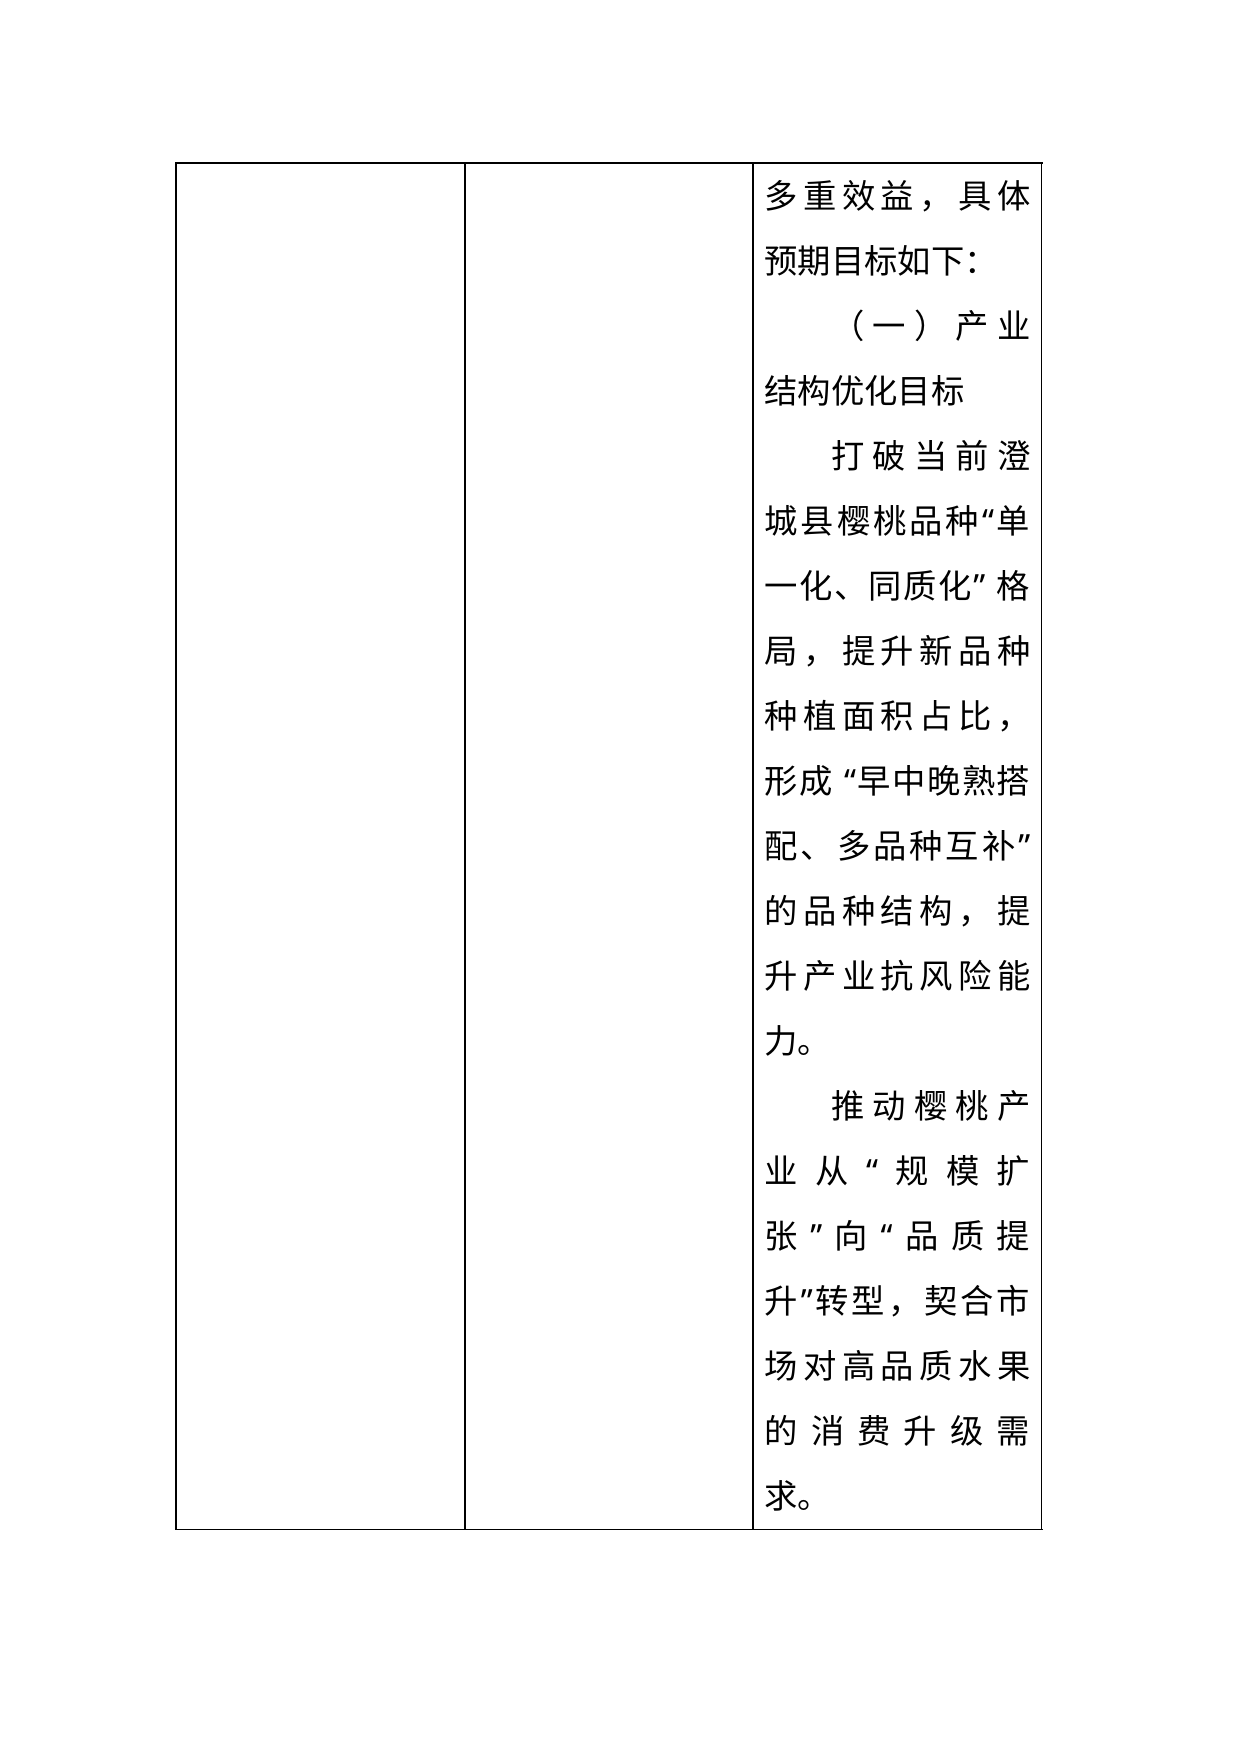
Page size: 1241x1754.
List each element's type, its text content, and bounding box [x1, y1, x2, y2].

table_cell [754, 164, 1041, 1528]
table_cell [466, 164, 752, 1528]
table_cell 1 [177, 164, 464, 1528]
